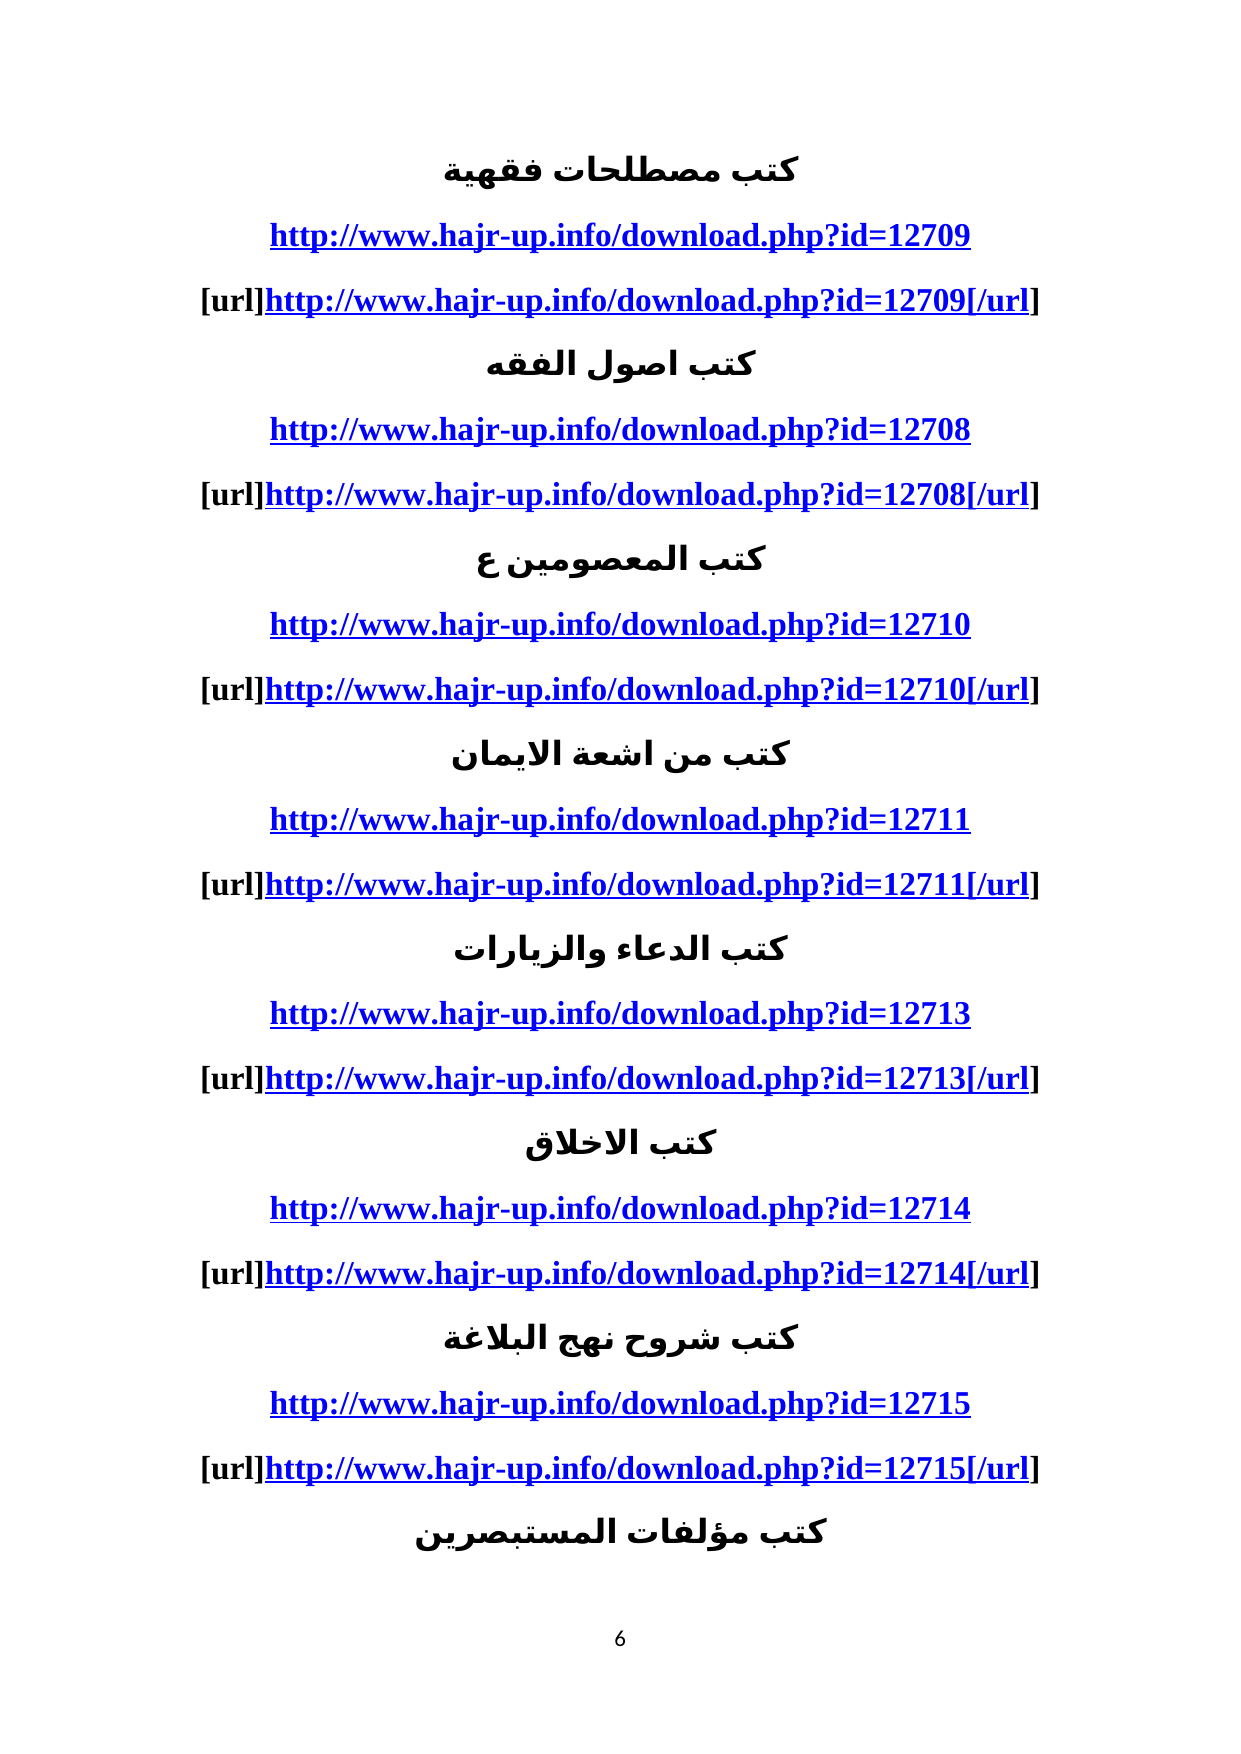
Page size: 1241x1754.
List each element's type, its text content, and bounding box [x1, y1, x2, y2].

text http://www.hajr-up.info/download.php?id=12715 [187, 1383, 1053, 1421]
text http://www.hajr-up.info/download.php?id=12711 [187, 799, 1053, 837]
text [url]http://www.hajr-up.info/download.php?id=12711[/url] [187, 864, 1053, 902]
text http://www.hajr-up.info/download.php?id=12710 [187, 604, 1053, 643]
text كتب اصول الفقه [187, 345, 1053, 383]
text http://www.hajr-up.info/download.php?id=12713 [187, 994, 1053, 1032]
text كتب من اشعة الايمان [187, 734, 1053, 772]
text كتب شروح نهج البلاغة [187, 1318, 1053, 1356]
text [url]http://www.hajr-up.info/download.php?id=12708[/url] [187, 474, 1053, 513]
text كتب مصطلحات فقهية [187, 150, 1053, 188]
text http://www.hajr-up.info/download.php?id=12708 [187, 409, 1053, 448]
text كتب المعصومين ع [187, 539, 1053, 578]
text http://www.hajr-up.info/download.php?id=12709 [187, 215, 1053, 253]
text [url]http://www.hajr-up.info/download.php?id=12715[/url] [187, 1448, 1053, 1486]
text [url]http://www.hajr-up.info/download.php?id=12713[/url] [187, 1058, 1053, 1097]
text كتب الدعاء والزيارات [187, 929, 1053, 967]
text كتب الاخلاق [187, 1123, 1053, 1162]
text [url]http://www.hajr-up.info/download.php?id=12710[/url] [187, 669, 1053, 707]
text http://www.hajr-up.info/download.php?id=12714 [187, 1188, 1053, 1227]
text [url]http://www.hajr-up.info/download.php?id=12714[/url] [187, 1253, 1053, 1292]
text كتب مؤلفات المستبصرين [187, 1513, 1053, 1551]
text [url]http://www.hajr-up.info/download.php?id=12709[/url] [187, 280, 1053, 318]
